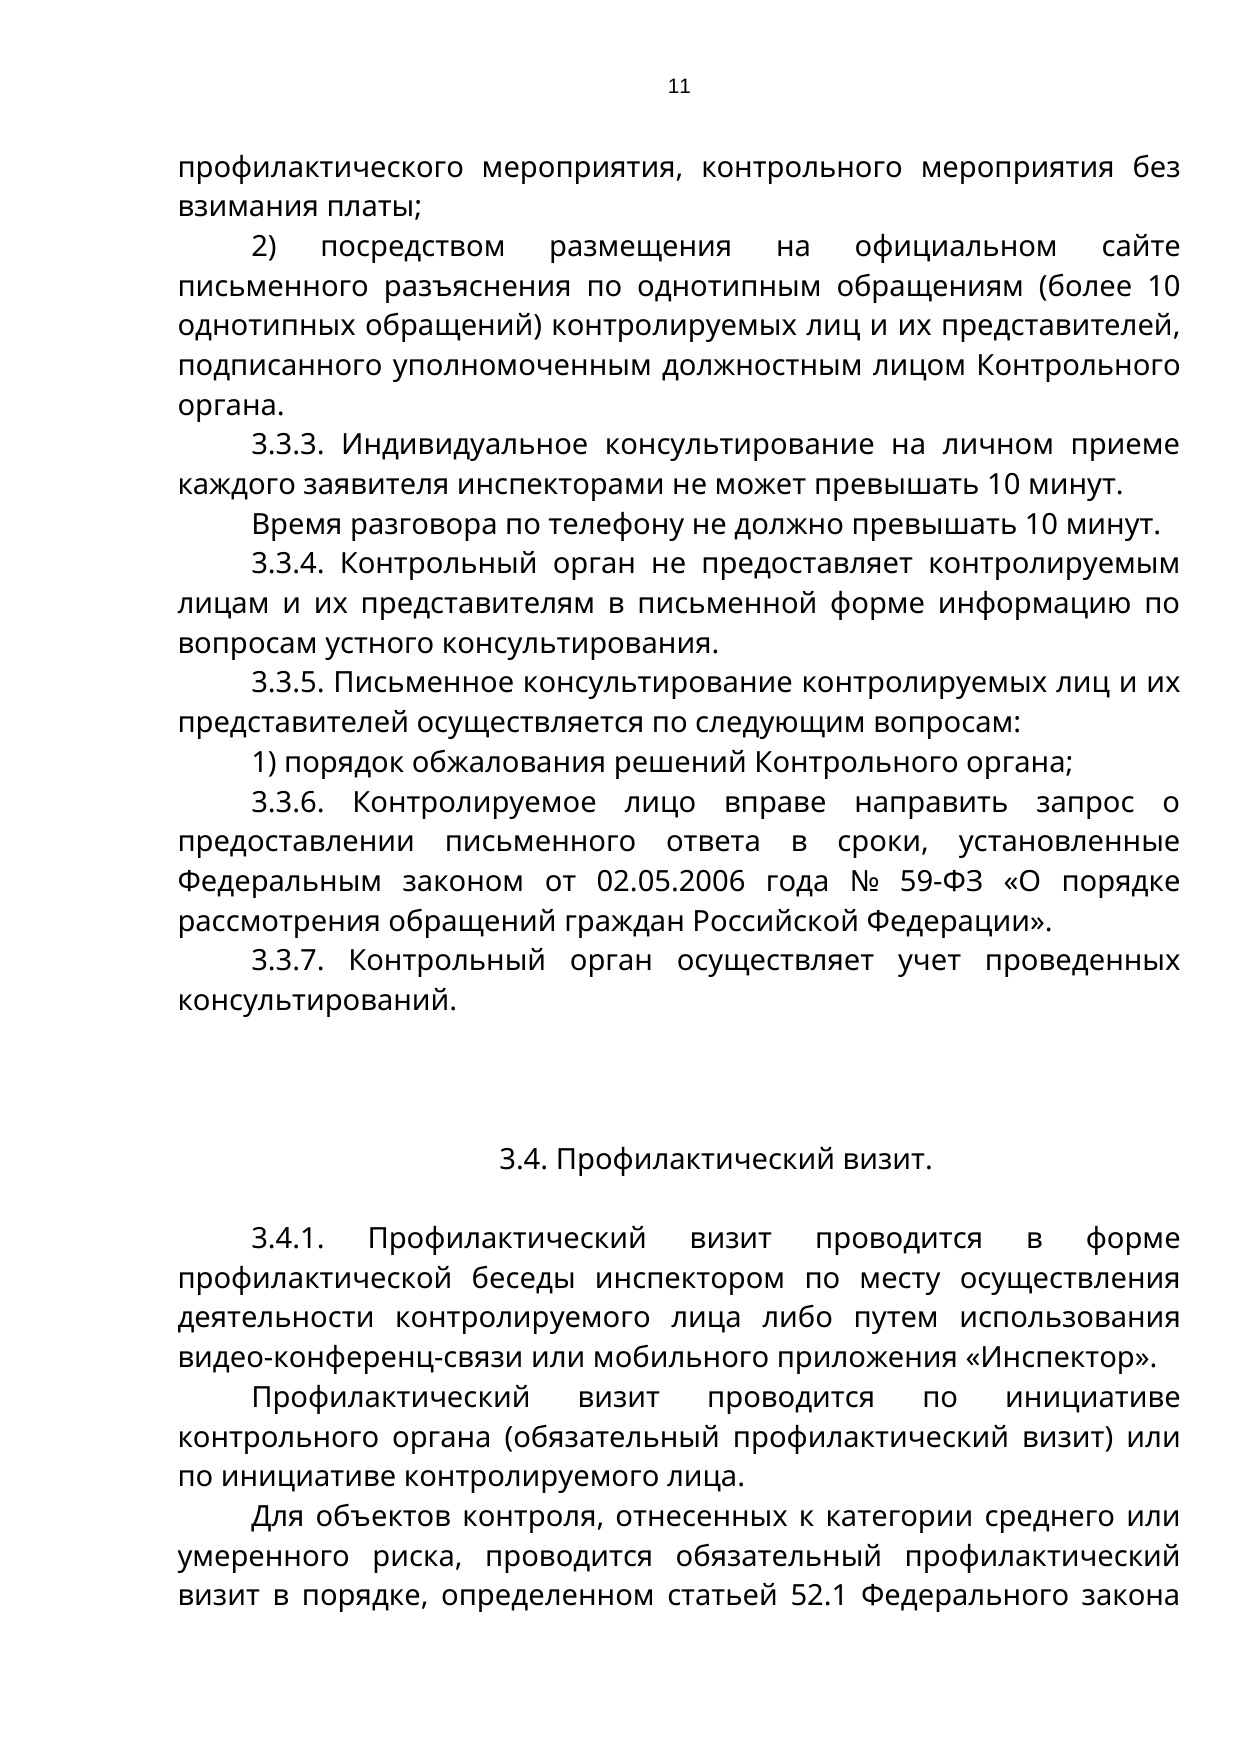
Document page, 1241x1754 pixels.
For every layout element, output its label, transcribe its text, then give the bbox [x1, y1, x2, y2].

text Профилактический визит проводится по инициативе контрольного органа (обязательный профилактический визит) или по инициативе контролируемого лица. [177, 1376, 1181, 1495]
text 3.4. Профилактический визит. [177, 1138, 1181, 1178]
text 3.3.6. Контролируемое лицо вправе направить запрос о предоставлении письменного ответа в сроки, установленные Федеральным законом от 02.05.2006 года № 59-ФЗ «О порядке рассмотрения обращений граждан Российской Федерации». [177, 781, 1181, 939]
text 3.3.7. Контрольный орган осуществляет учет проведенных консультирований. [177, 939, 1181, 1019]
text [177, 1495, 1181, 1614]
text 3.3.5. Письменное консультирование контролируемых лиц и их представителей осуществляется по следующим вопросам: [177, 662, 1181, 741]
text 3.3.4. Контрольный орган не предоставляет контролируемым лицам и их представителям в письменной форме информацию по вопросам устного консультирования. [177, 543, 1181, 662]
text Время разговора по телефону не должно превышать 10 минут. [177, 503, 1181, 543]
text 2) посредством размещения на официальном сайте письменного разъяснения по однотипным обращениям (более 10 однотипных обращений) контролируемых лиц и их представителей, подписанного уполномоченным должностным лицом Контрольного органа. [177, 225, 1181, 424]
text 1) порядок обжалования решений Контрольного органа; [177, 741, 1181, 781]
text 3.3.3. Индивидуальное консультирование на личном приеме каждого заявителя инспекторами не может превышать 10 минут. [177, 424, 1181, 503]
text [177, 146, 1181, 225]
text 3.4.1. Профилактический визит проводится в форме профилактической беседы инспектором по месту осуществления деятельности контролируемого лица либо путем использования видео-конференц-связи или мобильного приложения «Инспектор». [177, 1217, 1181, 1376]
